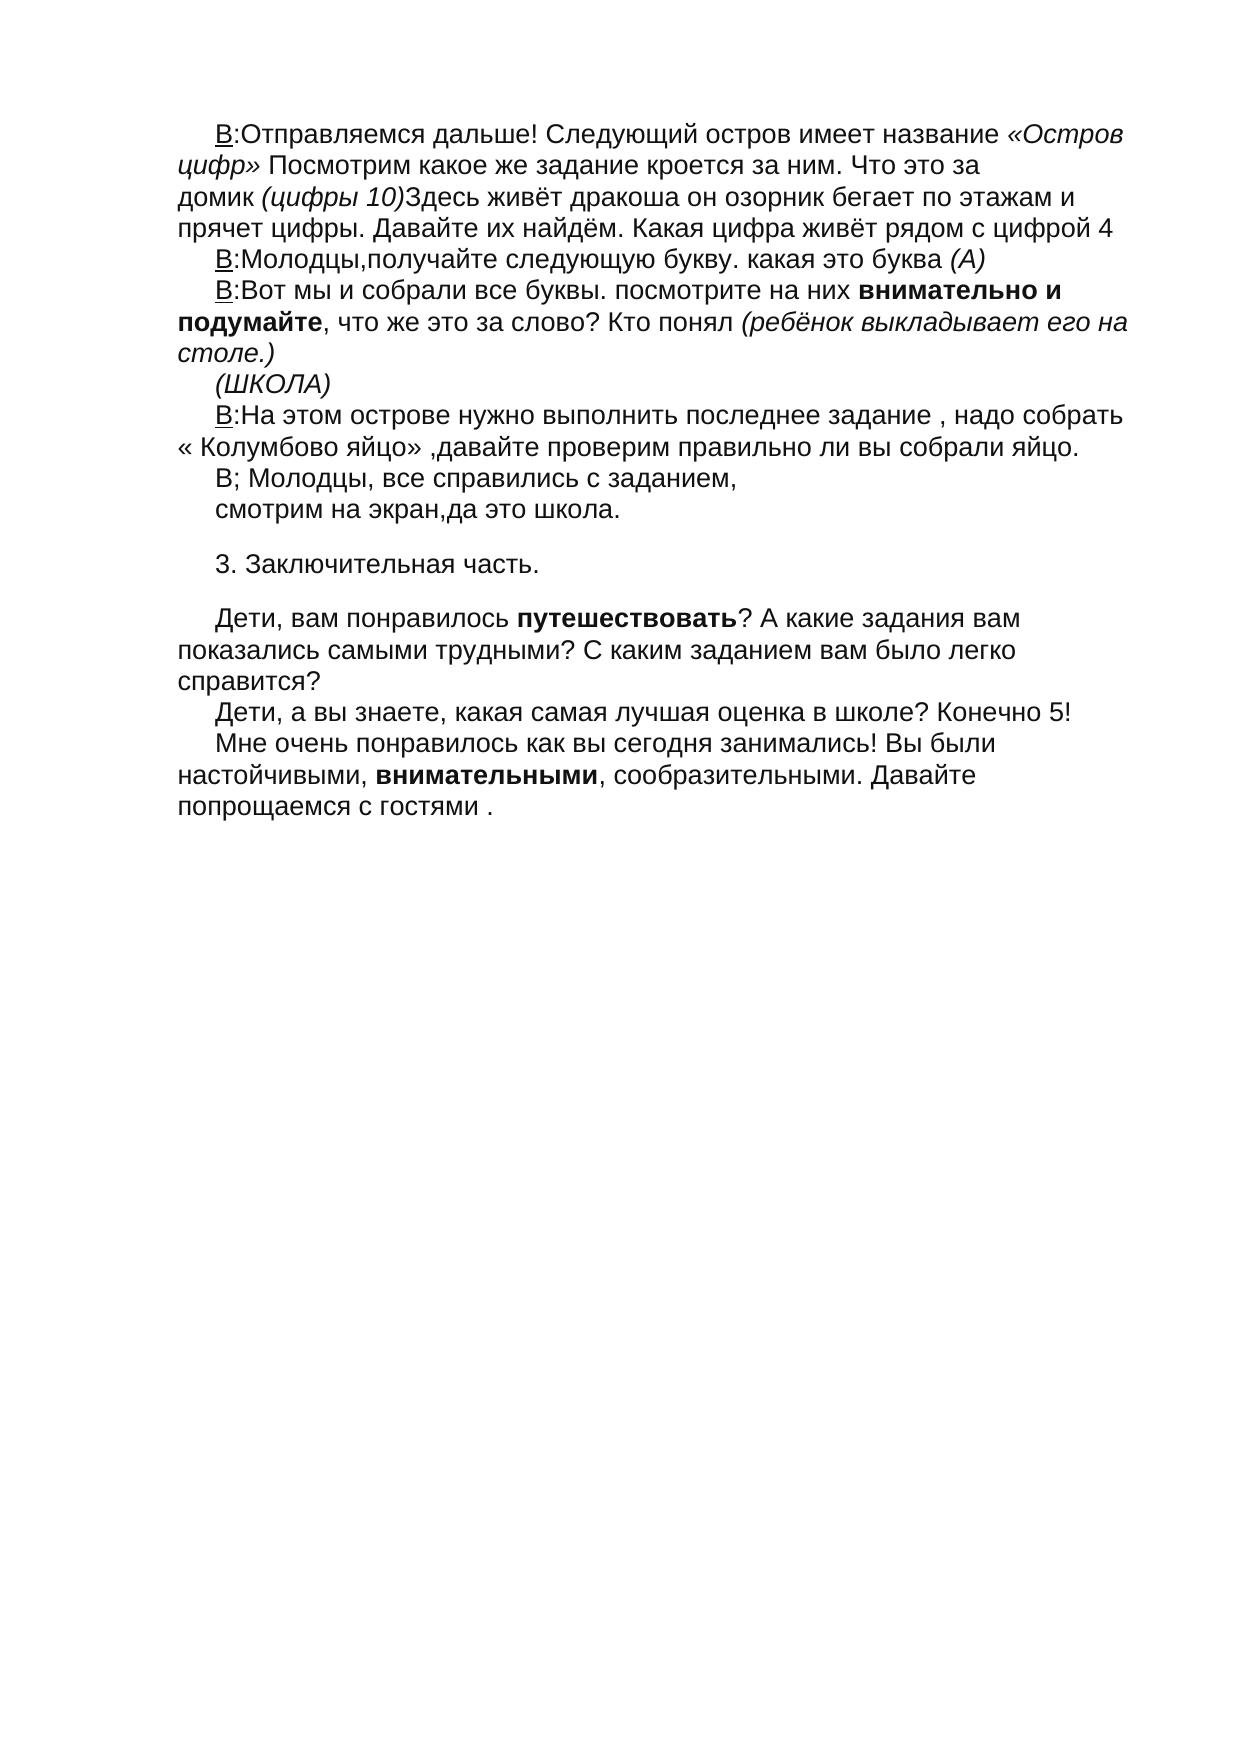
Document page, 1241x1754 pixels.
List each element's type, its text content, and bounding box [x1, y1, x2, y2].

text В:Молодцы,получайте следующую букву. какая это буква (А) [177, 243, 1152, 274]
text В:На этом острове нужно выполнить последнее задание , надо собрать « Колумбово яйцо» ,давайте проверим правильно ли вы собрали яйцо. [177, 399, 1152, 462]
text (ШКОЛА) [177, 368, 1152, 399]
text 3. Заключительная часть. [177, 548, 1152, 579]
text В:Отправляемся дальше! Следующий остров имеет название «Остров цифр» Посмотрим какое же задание кроется за ним. Что это за домик (цифры 10)Здесь живёт дракоша он озорник бегает по этажам и прячет цифры. Давайте их найдём. Какая цифра живёт рядом с цифрой 4 [177, 118, 1152, 243]
text смотрим на экран,да это школа. [177, 493, 1152, 524]
text Дети, вам понравилось путешествовать? А какие задания вам показались самыми трудными? С каким заданием вам было легко справится? [177, 602, 1152, 696]
text Дети, а вы знаете, какая самая лучшая оценка в школе? Конечно 5! [177, 696, 1152, 727]
text В; Молодцы, все справились с заданием, [177, 462, 1152, 493]
text Мне очень понравилось как вы сегодня занимались! Вы были настойчивыми, внимательными, сообразительными. Давайте попрощаемся с гостями . [177, 727, 1152, 821]
text В:Вот мы и собрали все буквы. посмотрите на них внимательно и подумайте, что же это за слово? Кто понял (ребёнок выкладывает его на столе.) [177, 274, 1152, 368]
